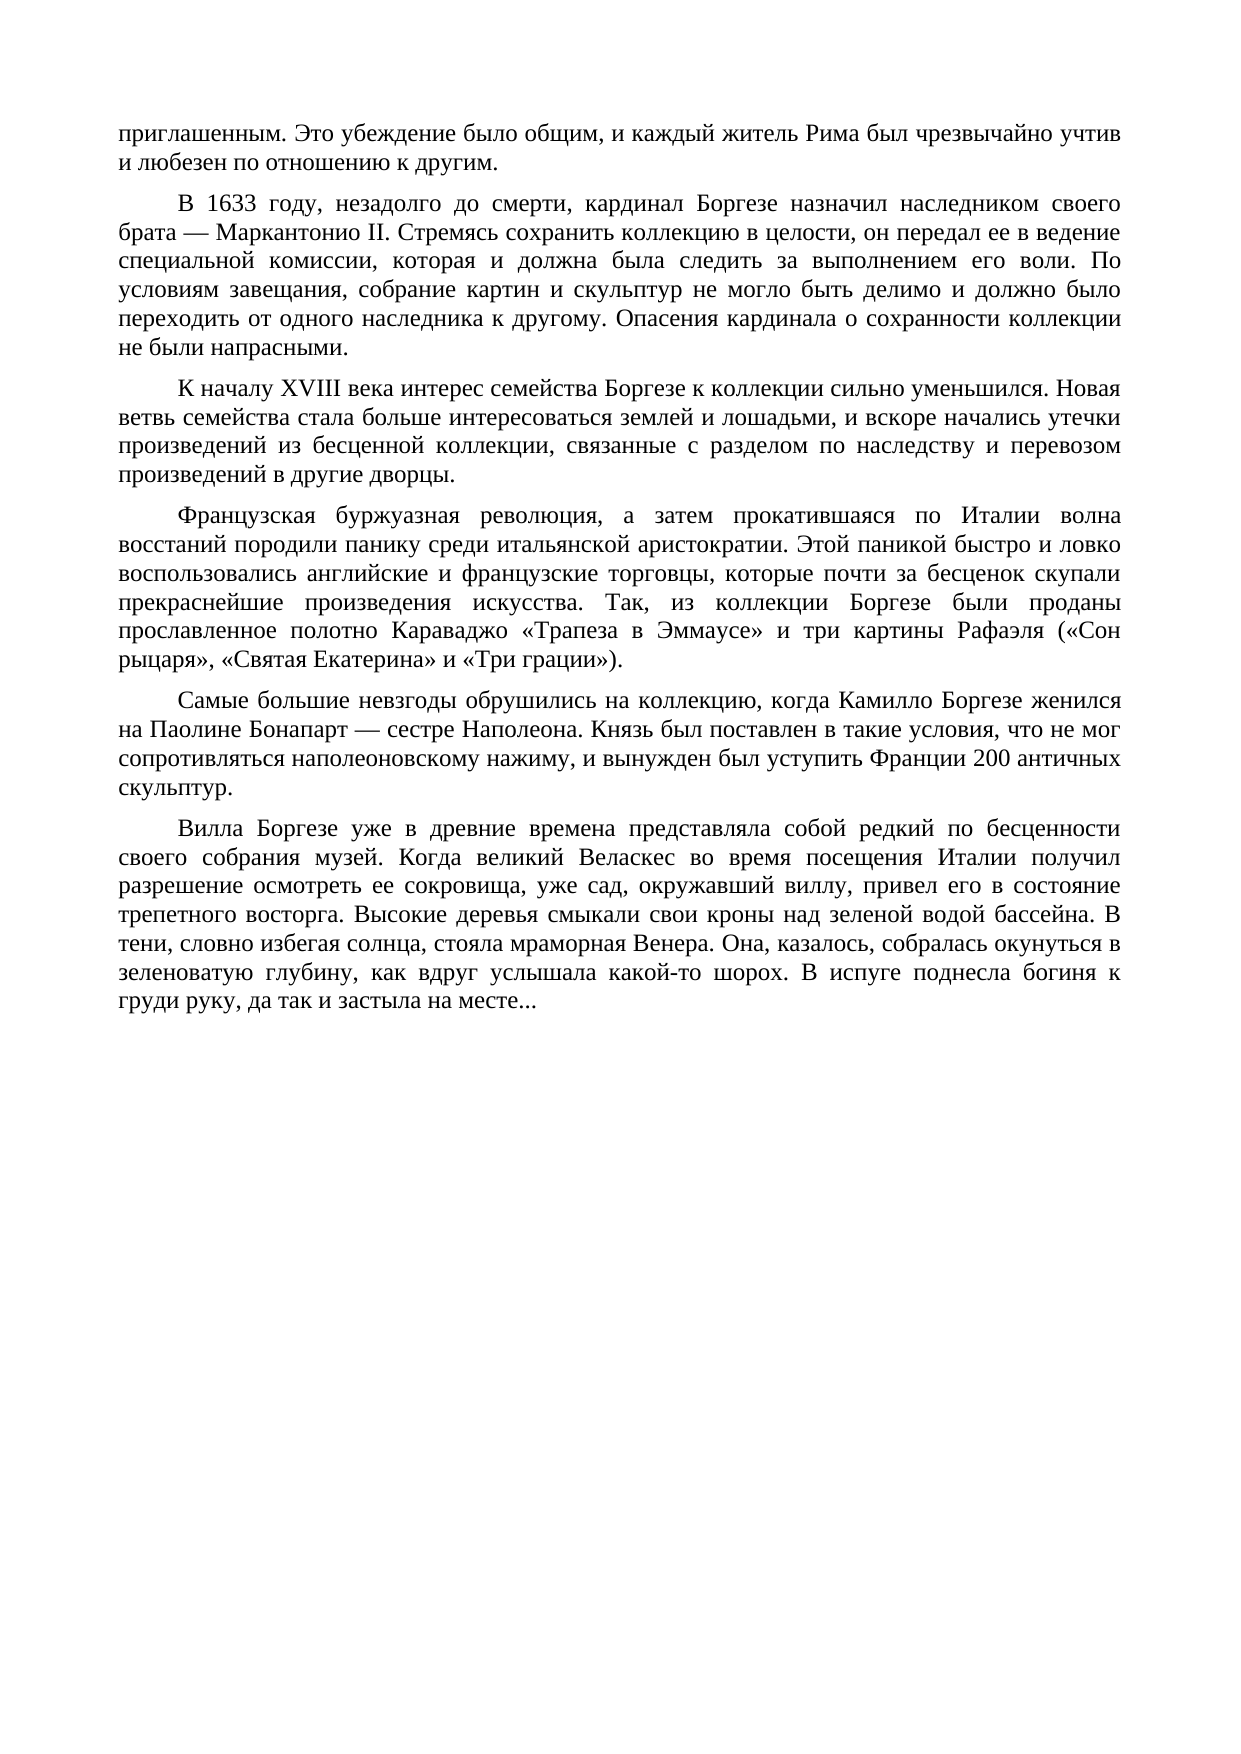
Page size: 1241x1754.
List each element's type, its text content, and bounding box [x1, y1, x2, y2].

text Самые большие невзгоды обрушились на коллекцию, когда Камилло Боргезе женился на Паолине Бонапарт — сестре Наполеона. Князь был поставлен в такие условия, что не мог сопротивляться наполеоновскому нажиму, и вынужден был уступить Франции 200 античных скульптур. [118, 686, 1122, 801]
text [118, 118, 1122, 176]
text Вилла Боргезе уже в древние времена представляла собой редкий по бесценности своего собрания музей. Когда великий Веласкес во время посещения Италии получил разрешение осмотреть ее сокровища, уже сад, окружавший виллу, привел его в состояние трепетного восторга. Высокие деревья смыкали свои кроны над зеленой водой бассейна. В тени, словно избегая солнца, стояла мраморная Венера. Она, казалось, собралась окунуться в зеленоватую глубину, как вдруг услышала какой-то шорох. В испуге поднесла богиня к груди руку, да так и застыла на месте... [118, 813, 1122, 1014]
text К началу XVIII века интерес семейства Боргезе к коллекции сильно уменьшился. Новая ветвь семейства стала больше интересоваться землей и лошадьми, и вскоре начались утечки произведений из бесценной коллекции, связанные с разделом по наследству и перевозом произведений в другие дворцы. [118, 373, 1122, 488]
text Французская буржуазная революция, а затем прокатившаяся по Италии волна восстаний породили панику среди итальянской аристократии. Этой паникой быстро и ловко воспользовались английские и французские торговцы, которые почти за бесценок скупали прекраснейшие произведения искусства. Так, из коллекции Боргезе были проданы прославленное полотно Караваджо «Трапеза в Эммаусе» и три картины Рафаэля («Сон рыцаря», «Святая Екатерина» и «Три грации»). [118, 501, 1122, 673]
text В 1633 году, незадолго до смерти, кардинал Боргезе назначил наследником своего брата — Маркантонио II. Стремясь сохранить коллекцию в целости, он передал ее в ведение специальной комиссии, которая и должна была следить за выполнением его воли. По условиям завещания, собрание картин и скульптур не могло быть делимо и должно было переходить от одного наследника к другому. Опасения кардинала о сохранности коллекции не были напрасными. [118, 188, 1122, 361]
